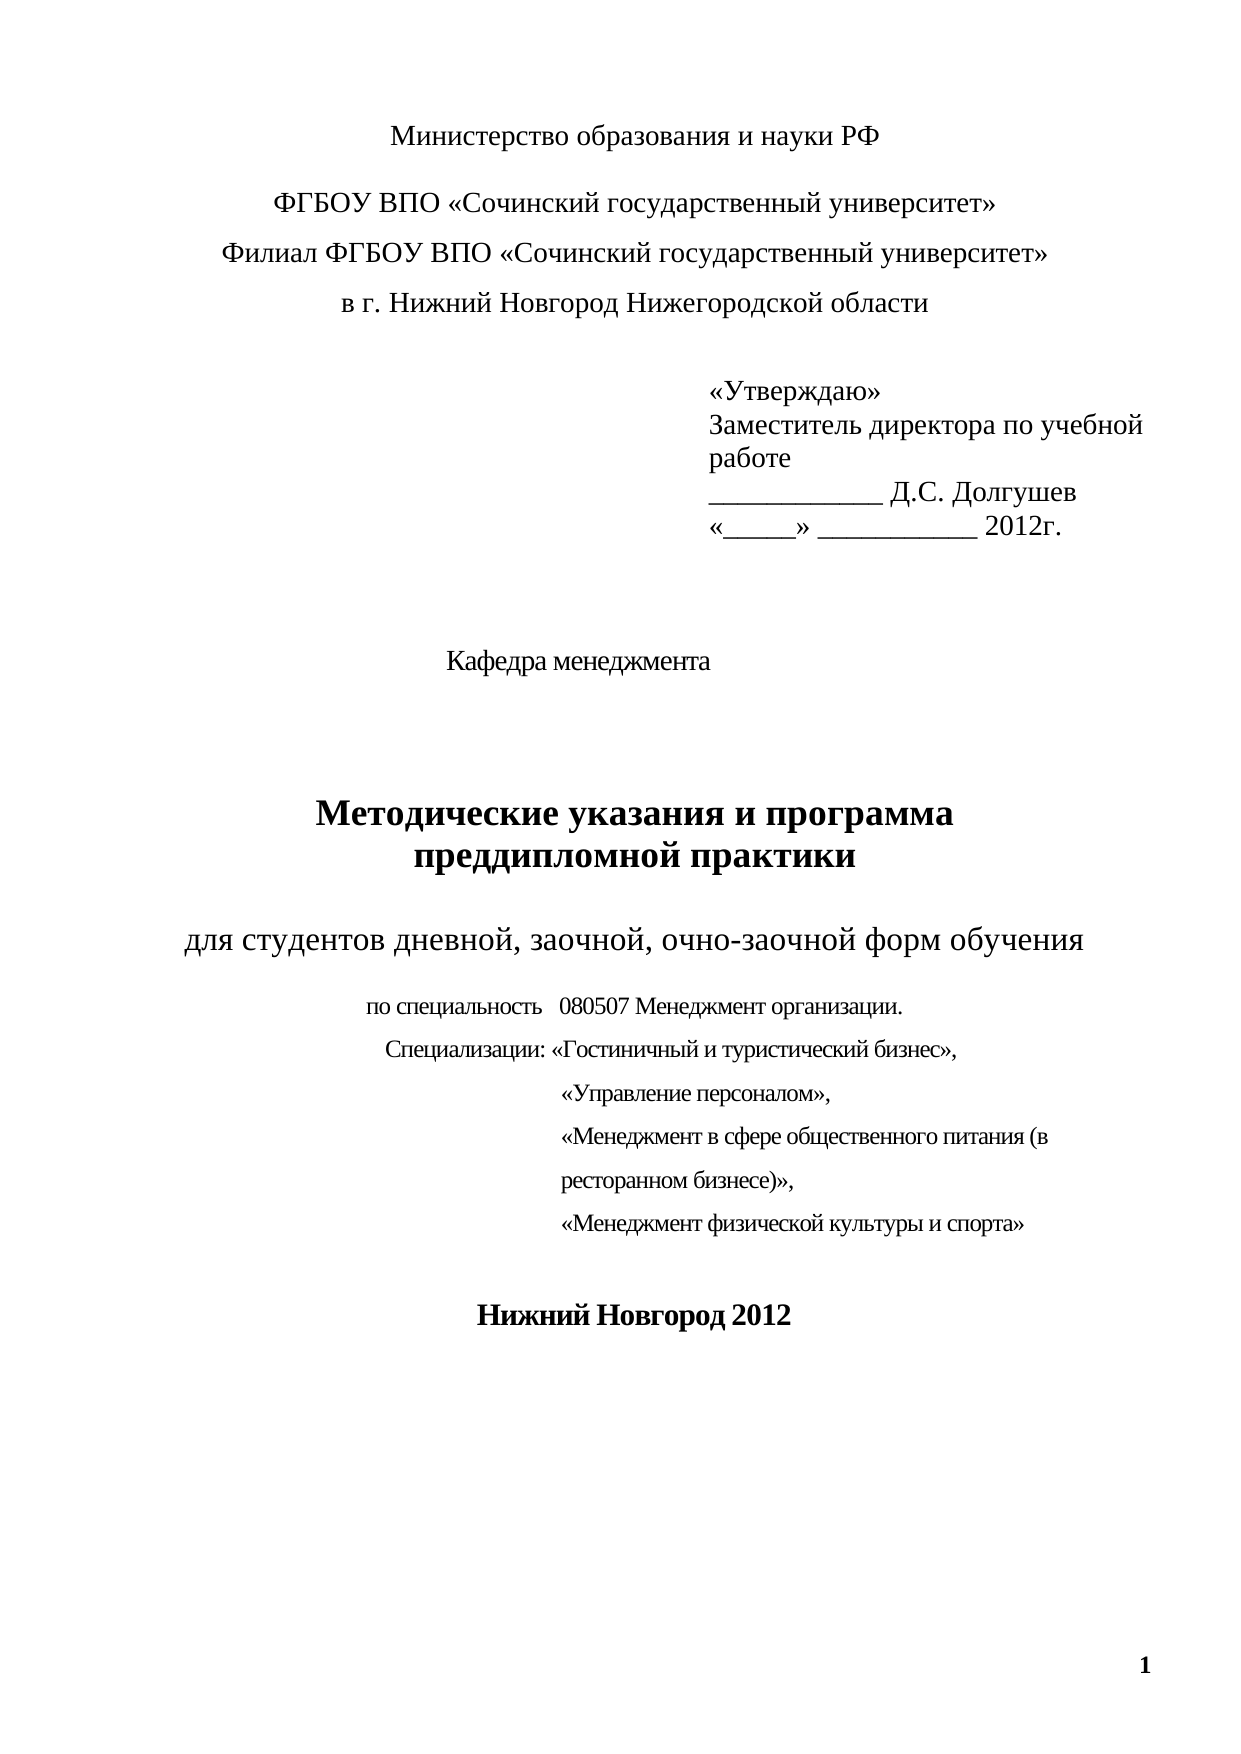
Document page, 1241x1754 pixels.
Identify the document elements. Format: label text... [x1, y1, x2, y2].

text «_____» ___________ 2012г. [709, 508, 1152, 541]
text «Менеджмент физической культуры и спорта» [329, 1208, 1152, 1237]
text ФГБОУ ВПО «Сочинский государственный университет» [118, 185, 1152, 219]
text ____________ Д.С. Долгушев [709, 474, 1152, 508]
text Методические указания и программа [118, 790, 1152, 833]
text преддипломной практики [118, 833, 1152, 876]
text Кафедра менеджмента [118, 613, 1039, 684]
text Министерство образования и науки РФ [118, 118, 1152, 152]
text «Управление персоналом», [329, 1078, 1152, 1107]
text «Утверждаю» [709, 374, 1152, 407]
text для студентов дневной, заочной, очно-заочной форм обучения [118, 919, 1152, 957]
text Заместитель директора по учебной работе [709, 407, 1152, 474]
text Нижний Новгород 2012 [118, 1295, 1152, 1332]
text Специализации: «Гостиничный и туристический бизнес», [118, 1034, 1152, 1063]
text «Менеджмент в сфере общественного питания (в ресторанном бизнесе)», [561, 1121, 1152, 1194]
text по специальность 080507 Менеджмент организации. [118, 991, 1152, 1020]
text Филиал ФГБОУ ВПО «Сочинский государственный университет» [118, 236, 1152, 269]
text в г. Нижний Новгород Нижегородской области [118, 286, 1152, 319]
